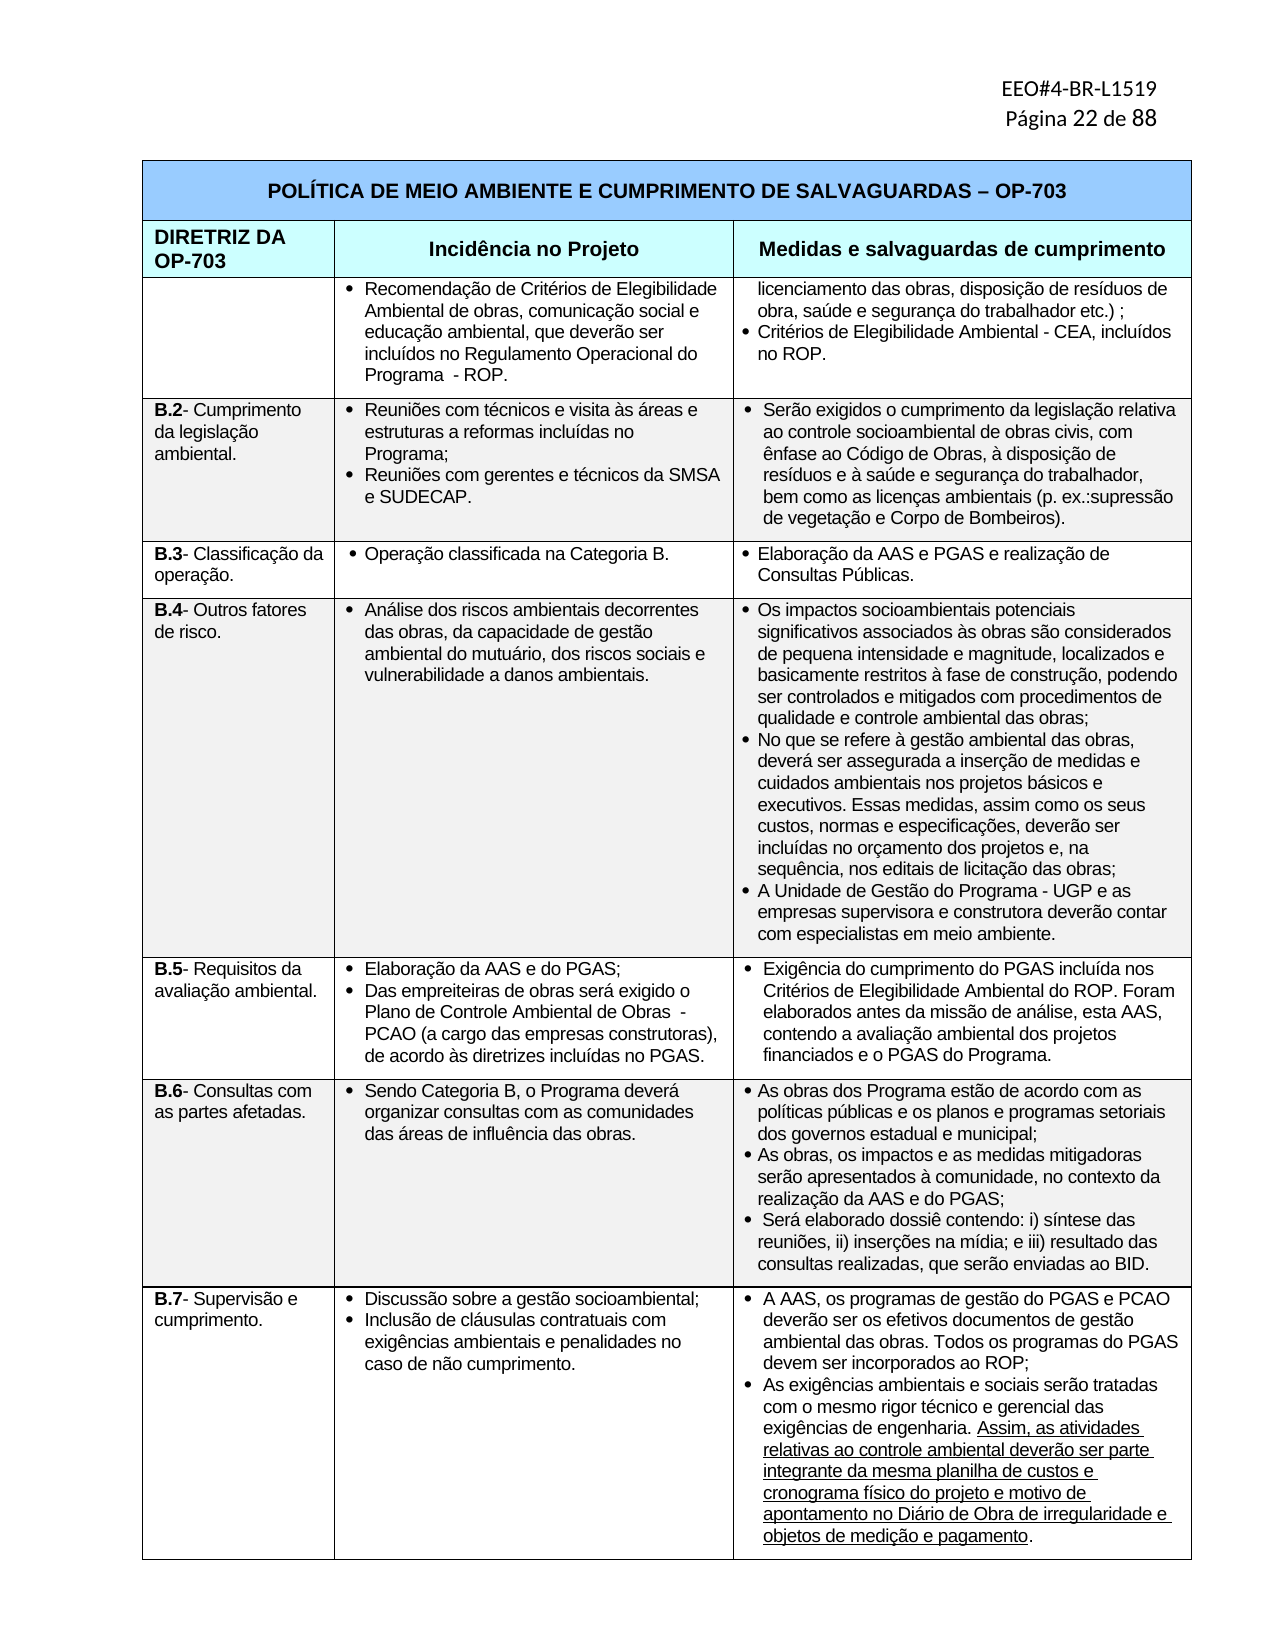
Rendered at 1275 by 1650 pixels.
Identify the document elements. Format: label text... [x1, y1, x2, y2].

table_cell Operação classificada na Categoria B. [335, 542, 733, 598]
table_cell Os impactos socioambientais potenciais significativos associados às obras são considerados de pequena intensidade e magnitude, localizados e basicamente restritos à fase de construção, podendo ser controlados e mitigados com procedimentos de qualidade e controle ambiental das obras; No que se refere à gestão ambiental das obras, deverá ser assegurada a inserção de medidas e cuidados ambientais nos projetos básicos e executivos. Essas medidas, assim como os seus custos, normas e especificações, deverão ser incluídas no orçamento dos projetos e, na sequência, nos editais de licitação das obras; A Unidade de Gestão do Programa - UGP e as empresas supervisora e construtora deverão contar com especialistas em meio ambiente. [734, 599, 1191, 957]
table_header POLÍTICA DE MEIO AMBIENTE E CUMPRIMENTO DE SALVAGUARDAS – OP-703 [143, 161, 1191, 220]
table_cell Exigência do cumprimento do PGAS incluída nos Critérios de Elegibilidade Ambiental do ROP. Foram elaborados antes da missão de análise, esta AAS, contendo a avaliação ambiental dos projetos financiados e o PGAS do Programa. [734, 958, 1191, 1078]
table_cell Incidência no Projeto [335, 221, 733, 277]
table_cell Reuniões com técnicos e visita às áreas e estruturas a reformas incluídas no Programa; Reuniões com gerentes e técnicos da SMSA e SUDECAP. [335, 399, 733, 541]
table_cell As obras dos Programa estão de acordo com as políticas públicas e os planos e programas setoriais dos governos estadual e municipal; As obras, os impactos e as medidas mitigadoras serão apresentados à comunidade, no contexto da realização da AAS e do PGAS; Será elaborado dossiê contendo: i) síntese das reuniões, ii) inserções na mídia; e iii) resultado das consultas realizadas, que serão enviadas ao BID. [734, 1080, 1191, 1286]
table_cell Análise dos riscos ambientais decorrentes das obras, da capacidade de gestão ambiental do mutuário, dos riscos sociais e vulnerabilidade a danos ambientais. [335, 599, 733, 957]
table_cell Elaboração da AAS e do PGAS; Das empreiteiras de obras será exigido o Plano de Controle Ambiental de Obras - PCAO (a cargo das empresas construtoras), de acordo às diretrizes incluídas no PGAS. [335, 958, 733, 1078]
table_cell Medidas e salvaguardas de cumprimento [734, 221, 1191, 277]
table_cell B.7- Supervisão e cumprimento. [143, 1288, 334, 1559]
table_cell Elaboração da AAS e PGAS e realização de Consultas Públicas. [734, 542, 1191, 598]
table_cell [335, 278, 733, 398]
table_cell B.4- Outros fatores de risco. [143, 599, 334, 957]
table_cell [734, 278, 1191, 398]
table_cell B.6- Consultas com as partes afetadas. [143, 1080, 334, 1286]
table_cell B.5- Requisitos da avaliação ambiental. [143, 958, 334, 1078]
table_cell Discussão sobre a gestão socioambiental; Inclusão de cláusulas contratuais com exigências ambientais e penalidades no caso de não cumprimento. [335, 1288, 733, 1559]
table_cell Sendo Categoria B, o Programa deverá organizar consultas com as comunidades das áreas de influência das obras. [335, 1080, 733, 1286]
table_cell B.2- Cumprimento da legislação ambiental. [143, 399, 334, 541]
table_cell DIRETRIZ DA OP-703 [143, 221, 334, 277]
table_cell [143, 278, 334, 398]
table_cell B.3- Classificação da operação. [143, 542, 334, 598]
table_cell Serão exigidos o cumprimento da legislação relativa ao controle socioambiental de obras civis, com ênfase ao Código de Obras, à disposição de resíduos e à saúde e segurança do trabalhador, bem como as licenças ambientais (p. ex.:supressão de vegetação e Corpo de Bombeiros). [734, 399, 1191, 541]
table_cell A AAS, os programas de gestão do PGAS e PCAO deverão ser os efetivos documentos de gestão ambiental das obras. Todos os programas do PGAS devem ser incorporados ao ROP; As exigências ambientais e sociais serão tratadas com o mesmo rigor técnico e gerencial das exigências de engenharia. Assim, as atividades relativas ao controle ambiental deverão ser parte integrante da mesma planilha de custos e cronograma físico do projeto e motivo de apontamento no Diário de Obra de irregularidade e objetos de medição e pagamento. [734, 1288, 1191, 1559]
